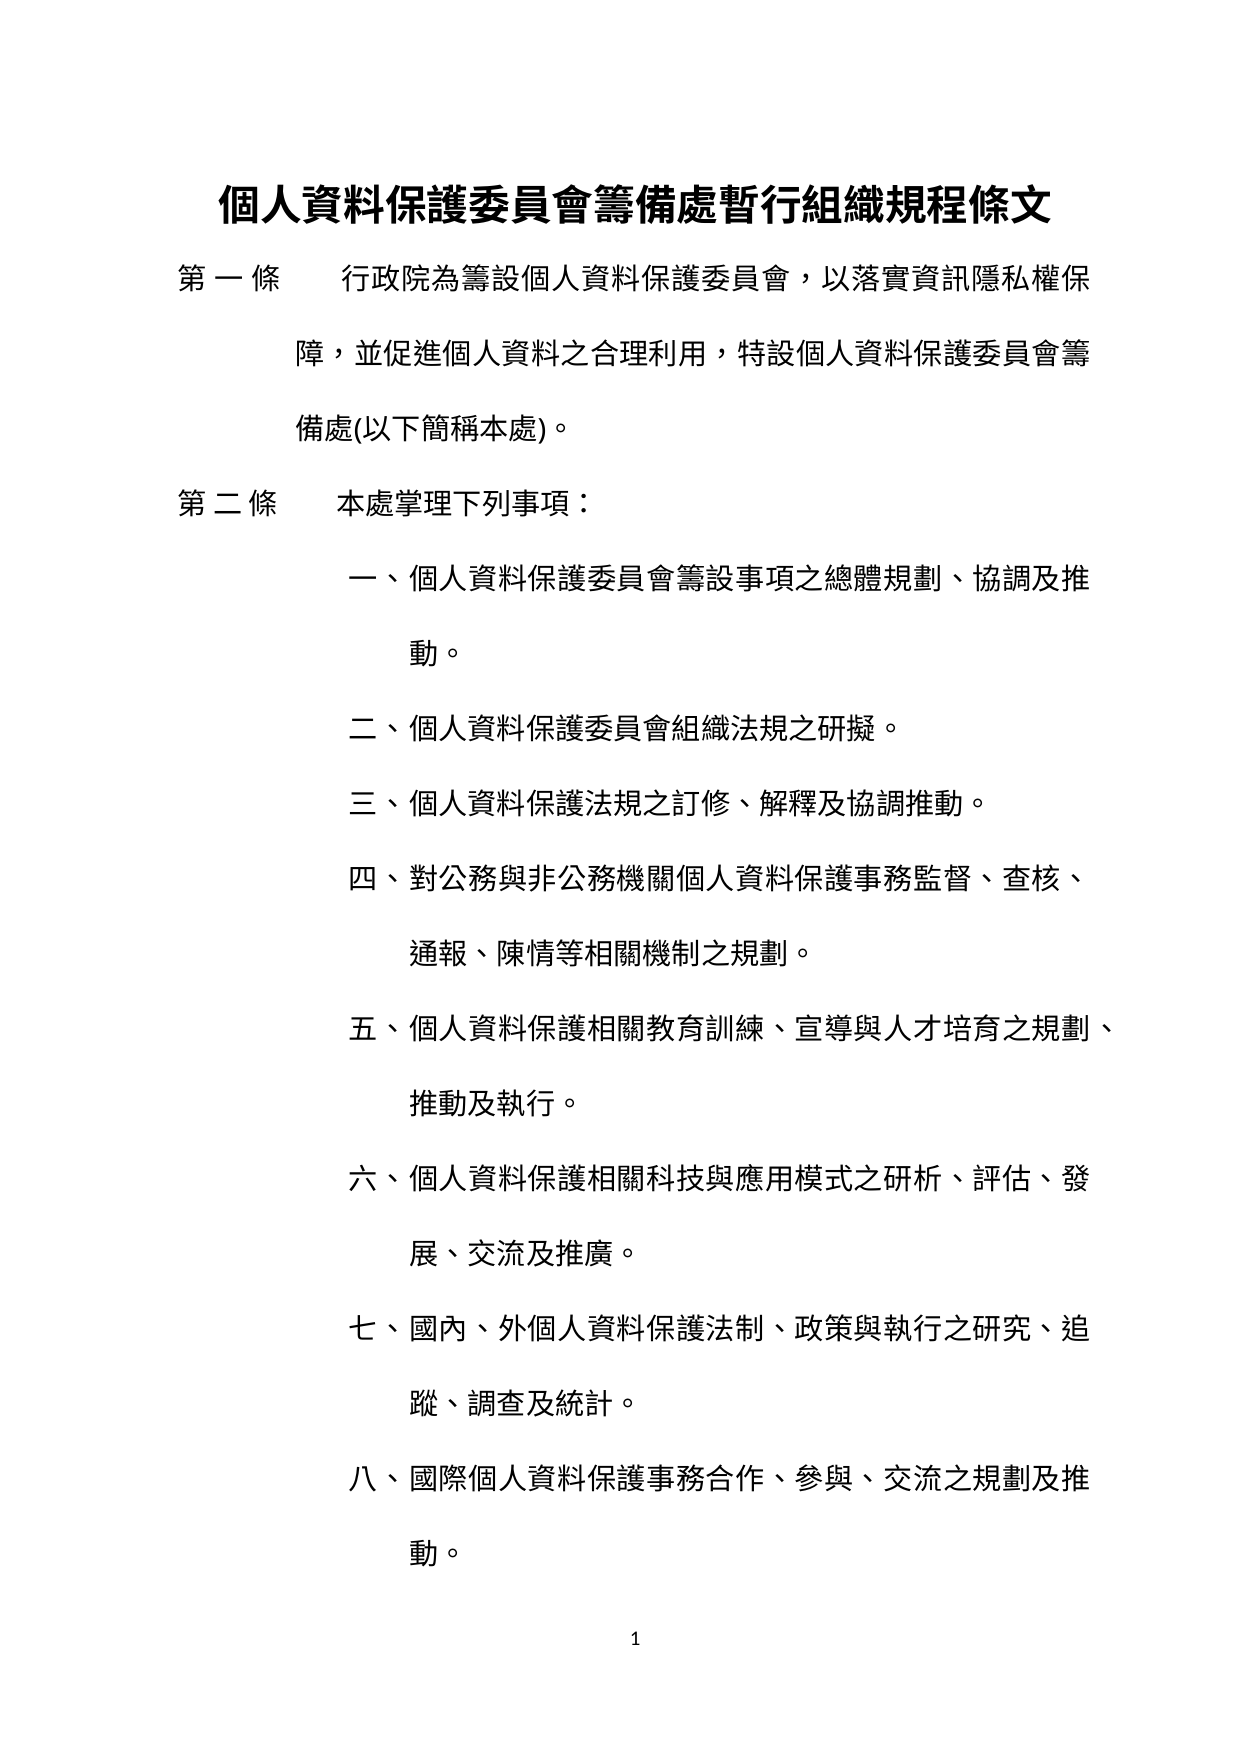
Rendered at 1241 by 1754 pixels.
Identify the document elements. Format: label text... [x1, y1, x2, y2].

list 個人資料保護委員會組織法規之研擬。 [349, 689, 1092, 764]
list 對公務與非公務機關個人資料保護事務監督、查核、通報、陳情等相關機制之規劃。 [349, 839, 1092, 989]
text 第 一 條 行政院為籌設個人資料保護委員會，以落實資訊隱私權保障，並促進個人資料之合理利用，特設個人資料保護委員會籌備處(以下簡稱本處)。 [177, 239, 1092, 464]
list 個人資料保護法規之訂修、解釋及協調推動。 [349, 764, 1092, 839]
list 國際個人資料保護事務合作、參與、交流之規劃及推動。 [349, 1439, 1092, 1589]
list 國內、外個人資料保護法制、政策與執行之研究、追蹤、調查及統計。 [349, 1289, 1092, 1439]
text 第 二 條 本處掌理下列事項： [177, 464, 1092, 539]
list 個人資料保護相關科技與應用模式之研析、評估、發展、交流及推廣。 [349, 1139, 1092, 1289]
list 個人資料保護委員會籌設事項之總體規劃、協調及推動。 [349, 539, 1092, 689]
text 個人資料保護委員會籌備處暫行組織規程條文 [118, 164, 1152, 239]
list 個人資料保護相關教育訓練、宣導與人才培育之規劃、推動及執行。 [349, 989, 1092, 1139]
